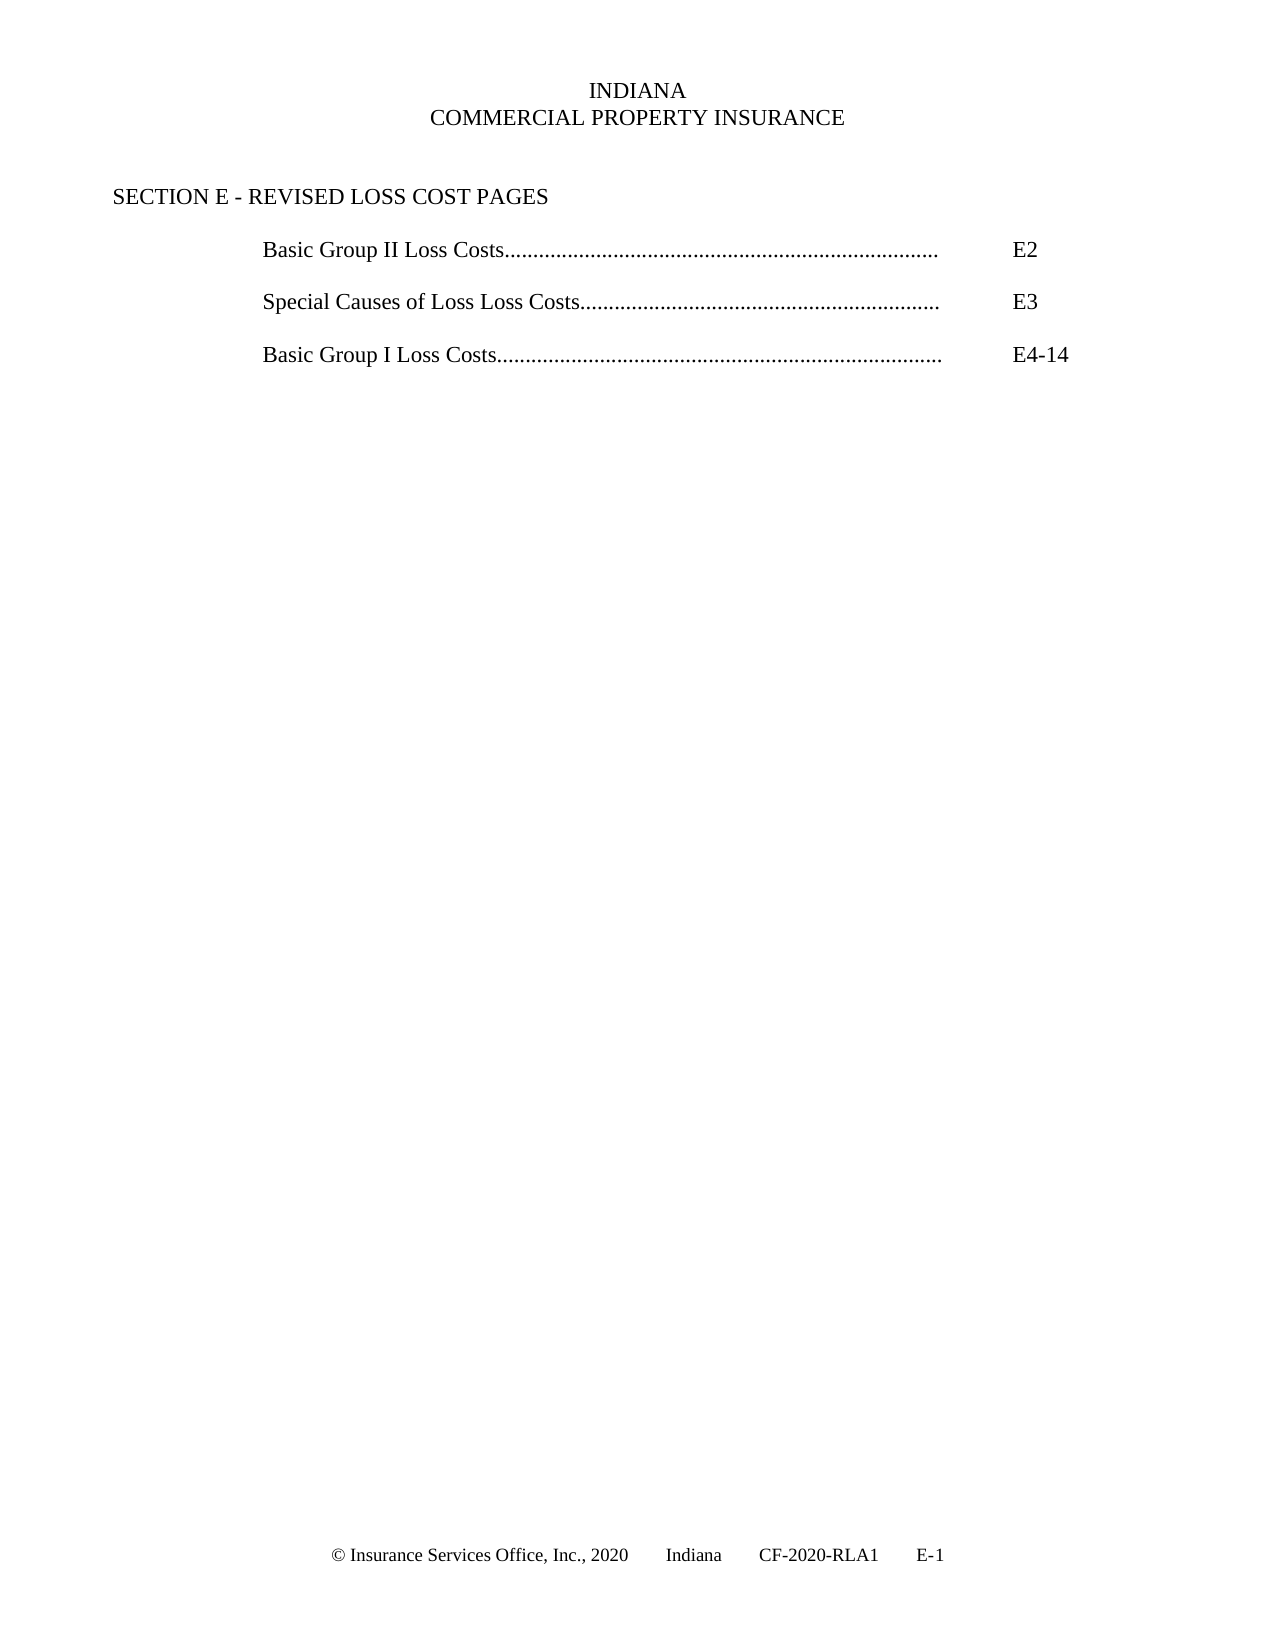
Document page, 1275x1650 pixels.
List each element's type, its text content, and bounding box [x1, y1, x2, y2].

text Basic Group II Loss Costs............................................................................ E2 [262, 236, 1162, 262]
text Special Causes of Loss Loss Costs............................................................... E3 [262, 288, 1162, 315]
text COMMERCIAL PROPERTY INSURANCE [112, 104, 1162, 130]
text Basic Group I Loss Costs.............................................................................. E4-14 [262, 341, 1162, 367]
text SECTION E - REVISED LOSS COST PAGES [112, 183, 1162, 209]
text INDIANA [112, 77, 1162, 104]
